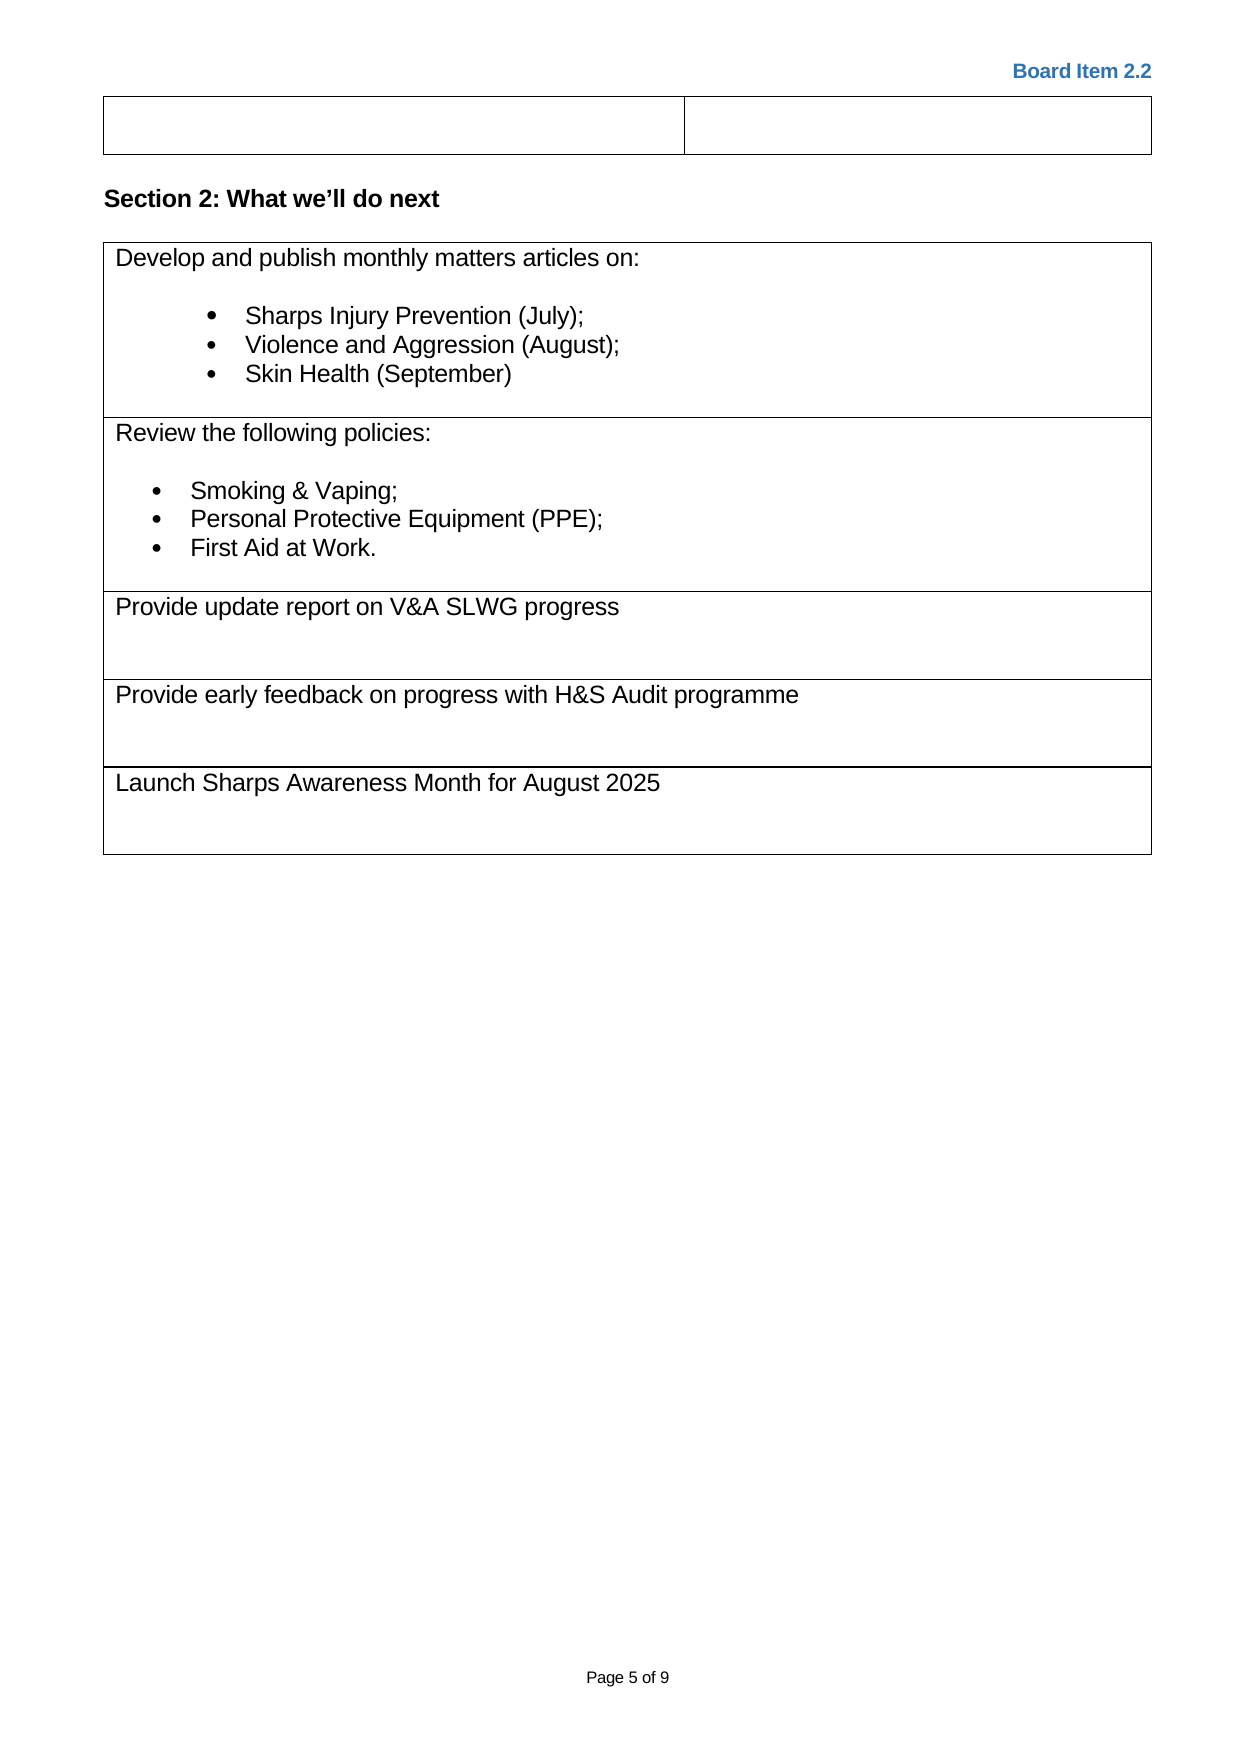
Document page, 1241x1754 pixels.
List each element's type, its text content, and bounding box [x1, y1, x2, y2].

text Section 2: What we’ll do next [103, 184, 1152, 213]
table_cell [104, 97, 684, 154]
table_cell Provide early feedback on progress with H&S Audit programme [104, 680, 1151, 766]
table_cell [685, 97, 1151, 154]
table_cell Review the following policies: Smoking & Vaping; Personal Protective Equipment (PPE); First Aid at Work. [104, 418, 1151, 591]
table_cell Provide update report on V&A SLWG progress [104, 592, 1151, 679]
table_cell Launch Sharps Awareness Month for August 2025 [104, 768, 1151, 854]
table_header Develop and publish monthly matters articles on: Sharps Injury Prevention (July); Violence and Aggression (August); Skin Health (September) [104, 243, 1151, 417]
